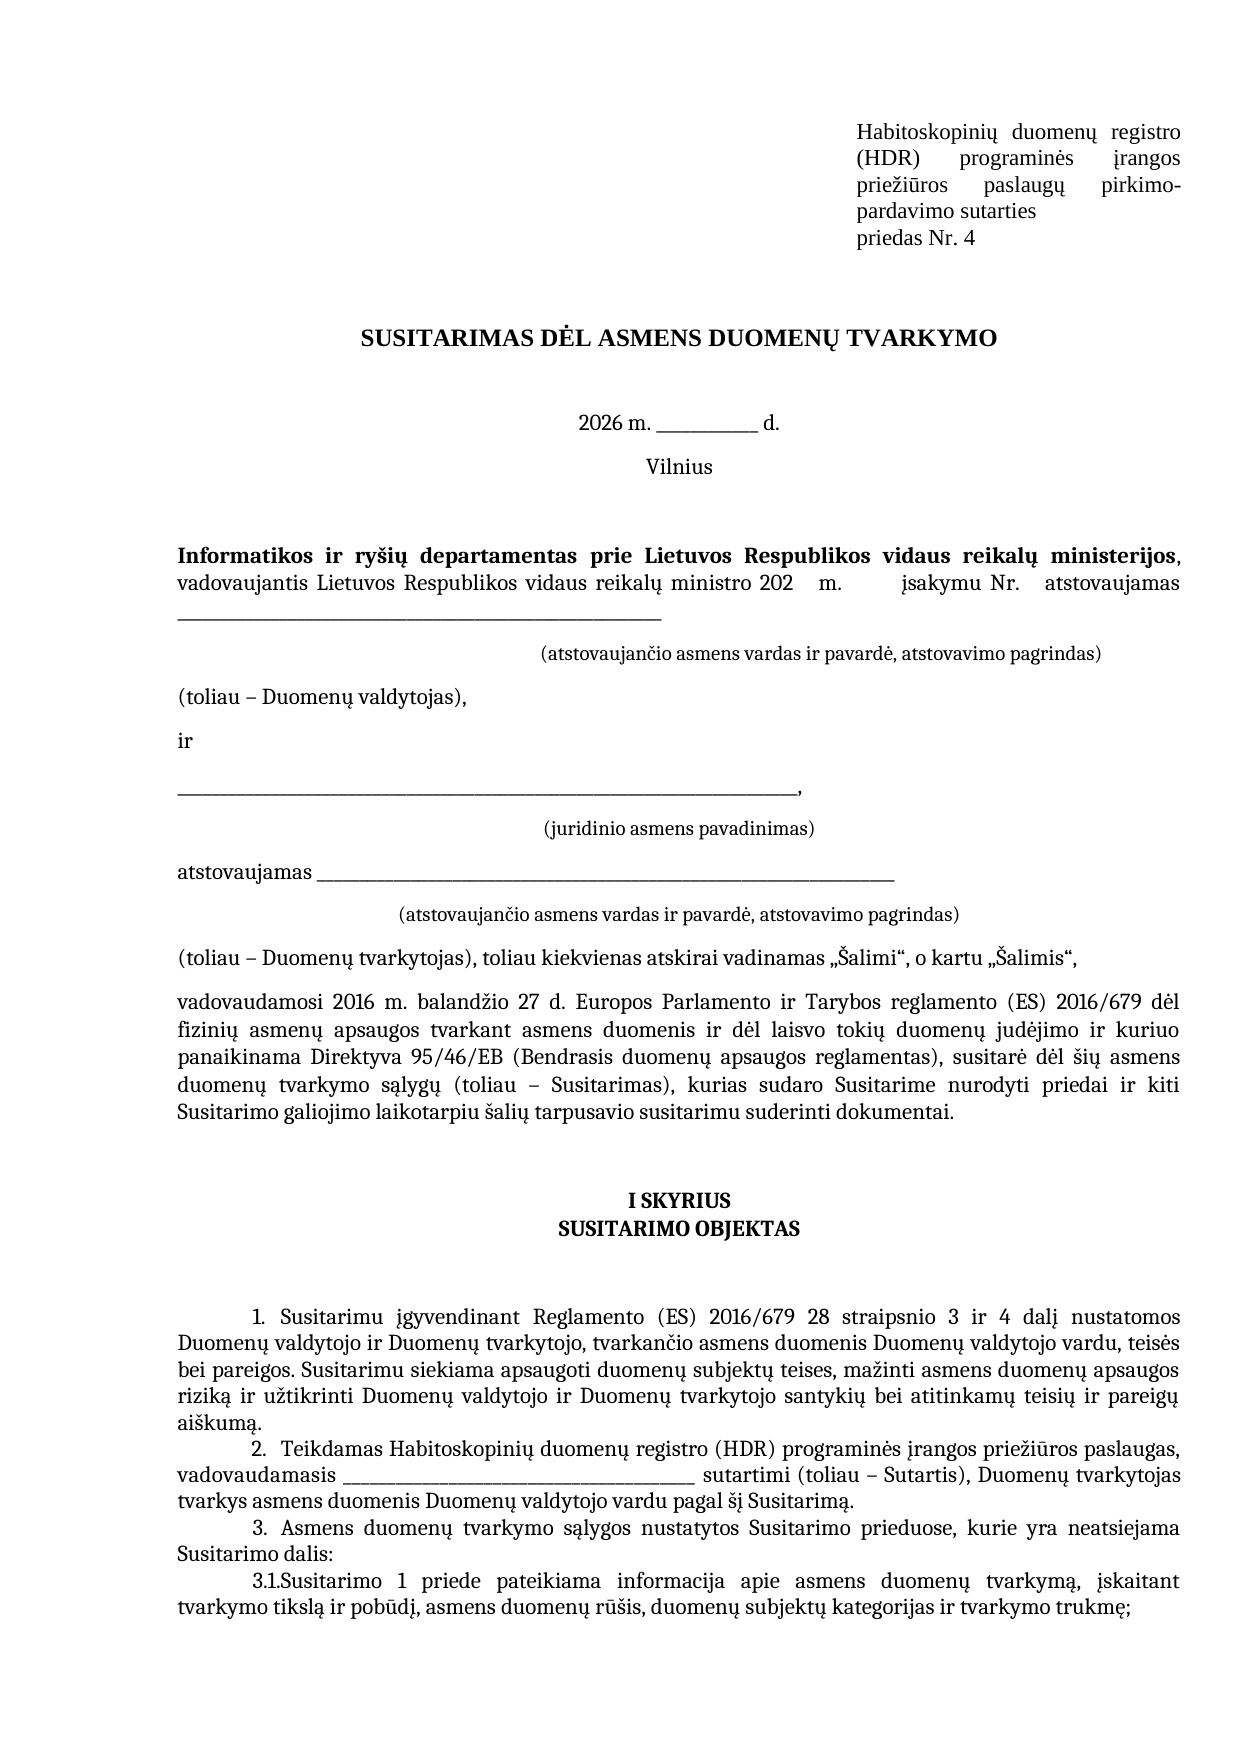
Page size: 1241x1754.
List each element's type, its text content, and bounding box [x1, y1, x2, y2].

text (atstovaujančio asmens vardas ir pavardė, atstovavimo pagrindas) [177, 903, 1181, 927]
text atstovaujamas ____________________________________________________________________ [177, 858, 1181, 885]
text priedas Nr. 4 [852, 223, 1181, 250]
text Informatikos ir ryšių departamentas prie Lietuvos Respublikos vidaus reikalų ministerijos, vadovaujantis Lietuvos Respublikos vidaus reikalų ministro 202 m. įsakymu Nr. atstovaujamas _________________________________________________________ [177, 543, 1181, 624]
text (juridinio asmens pavadinimas) [177, 817, 1181, 841]
text Vilnius [177, 454, 1181, 480]
list SUSITARIMO OBJEKTAS [177, 1215, 1181, 1242]
text SUSITARIMAS DĖL ASMENS DUOMENŲ TVARKYMO [177, 323, 1181, 352]
list I SKYRIUS [177, 1188, 1181, 1214]
list Teikdamas Habitoskopinių duomenų registro (HDR) programinės įrangos priežiūros paslaugas, vadovaudamasis ________________________________________ sutartimi (toliau – Sutartis), Duomenų tvarkytojas tvarkys asmens duomenis Duomenų valdytojo vardu pagal šį Susitarimą. [177, 1436, 1181, 1515]
list Susitarimo 1 priede pateikiama informacija apie asmens duomenų tvarkymą, įskaitant tvarkymo tikslą ir pobūdį, asmens duomenų rūšis, duomenų subjektų kategorijas ir tvarkymo trukmę; [177, 1567, 1181, 1620]
list Susitarimu įgyvendinant Reglamento (ES) 2016/679 28 straipsnio 3 ir 4 dalį nustatomos Duomenų valdytojo ir Duomenų tvarkytojo, tvarkančio asmens duomenis Duomenų valdytojo vardu, teisės bei pareigos. Susitarimu siekiama apsaugoti duomenų subjektų teises, mažinti asmens duomenų apsaugos riziką ir užtikrinti Duomenų valdytojo ir Duomenų tvarkytojo santykių bei atitinkamų teisių ir pareigų aiškumą. [177, 1304, 1181, 1436]
text _________________________________________________________________________, [177, 772, 1181, 799]
text Habitoskopinių duomenų registro (HDR) programinės įrangos priežiūros paslaugų pirkimo-pardavimo sutarties [856, 118, 1181, 223]
text (toliau – Duomenų valdytojas), [177, 684, 1181, 710]
text ir [177, 728, 1181, 754]
text (toliau – Duomenų tvarkytojas), toliau kiekvienas atskirai vadinamas „Šalimi“, o kartu „Šalimis“, [177, 944, 1181, 971]
text (atstovaujančio asmens vardas ir pavardė, atstovavimo pagrindas) [177, 642, 1181, 666]
list Asmens duomenų tvarkymo sąlygos nustatytos Susitarimo prieduose, kurie yra neatsiejama Susitarimo dalis: [177, 1515, 1181, 1567]
text vadovaudamosi 2016 m. balandžio 27 d. Europos Parlamento ir Tarybos reglamento (ES) 2016/679 dėl fizinių asmenų apsaugos tvarkant asmens duomenis ir dėl laisvo tokių duomenų judėjimo ir kuriuo panaikinama Direktyva 95/46/EB (Bendrasis duomenų apsaugos reglamentas), susitarė dėl šių asmens duomenų tvarkymo sąlygų (toliau – Susitarimas), kurias sudaro Susitarime nurodyti priedai ir kiti Susitarimo galiojimo laikotarpiu šalių tarpusavio susitarimu suderinti dokumentai. [177, 989, 1181, 1126]
text 2026 m. ____________ d. [177, 410, 1181, 436]
